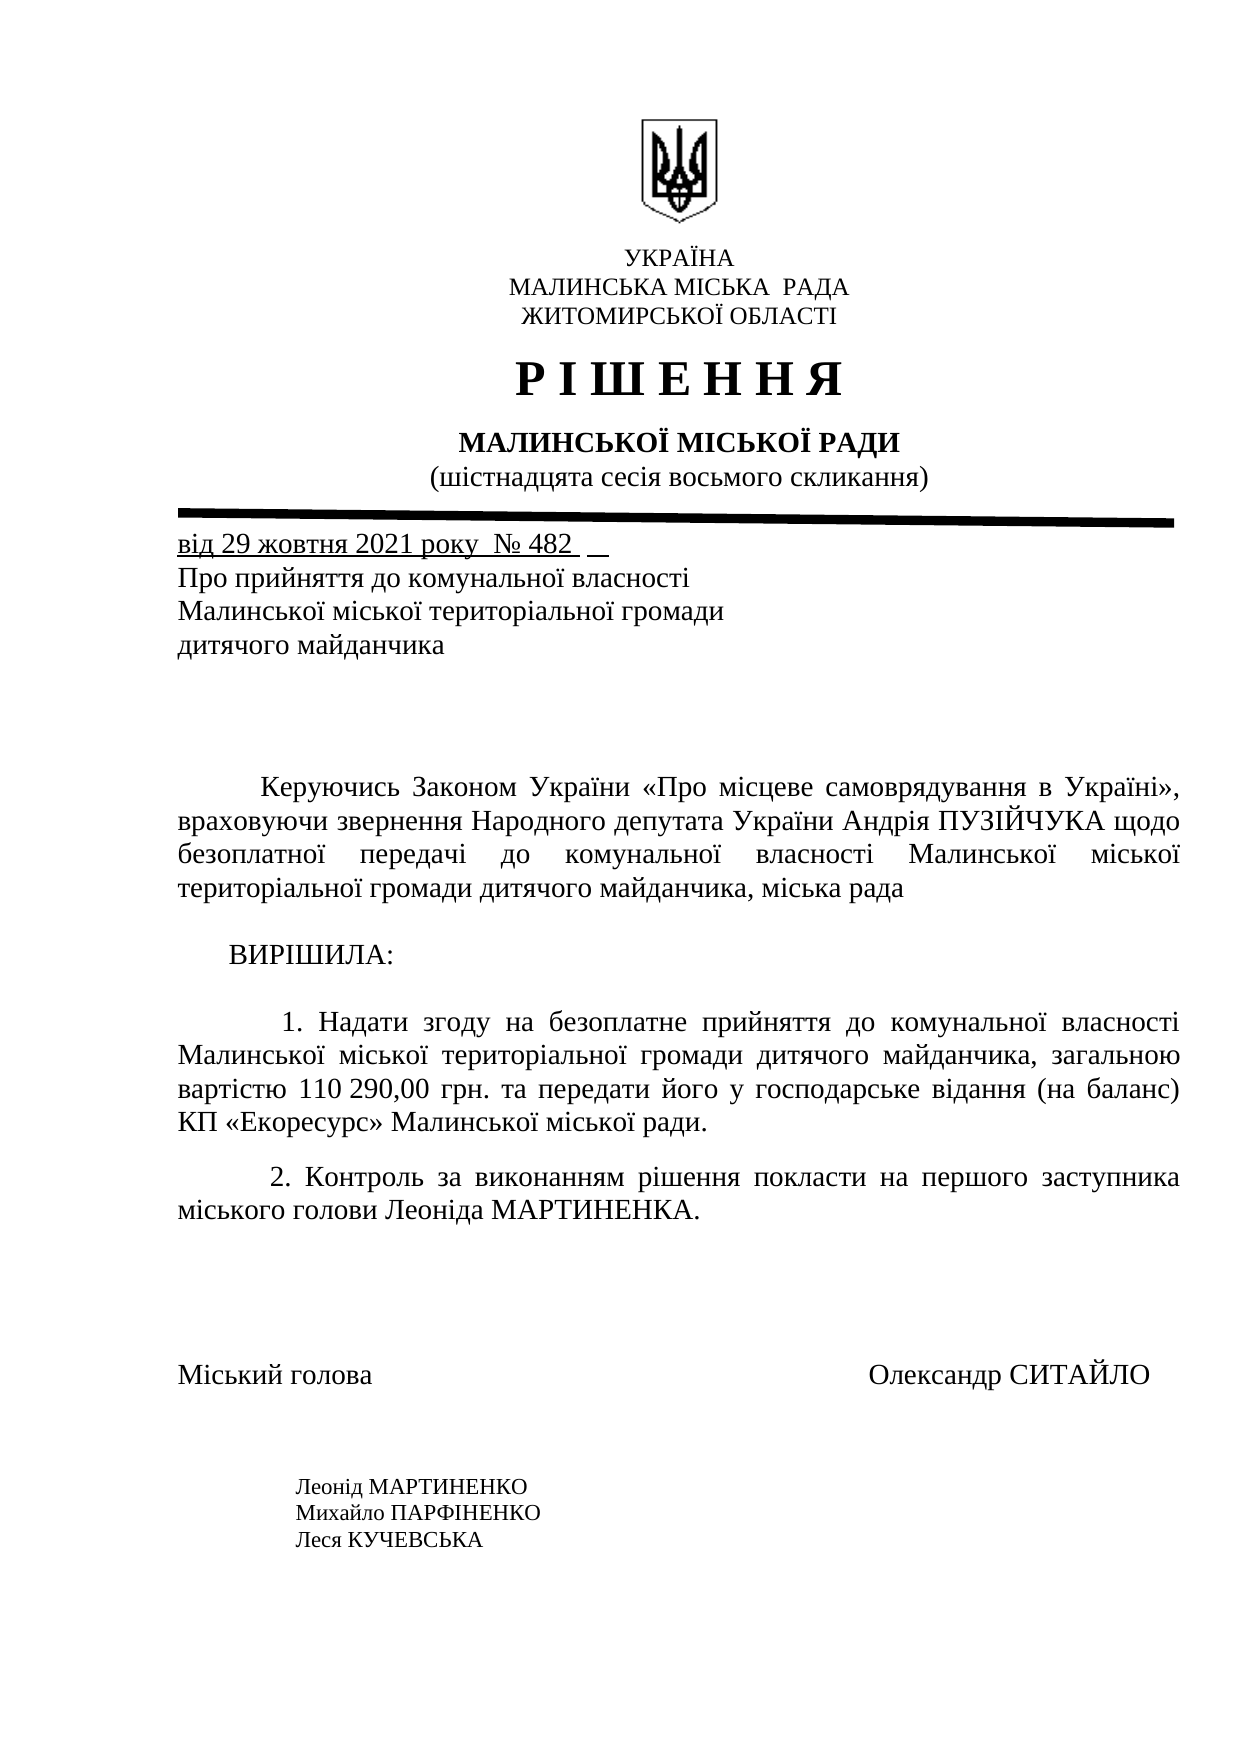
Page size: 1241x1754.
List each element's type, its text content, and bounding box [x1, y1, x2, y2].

text Керуючись Законом України «Про місцеве самоврядування в Україні», враховуючи звернення Народного депутата України Андрія ПУЗІЙЧУКА щодо безоплатної передачі до комунальної власності Малинської міської територіальної громади дитячого майданчика, міська рада [177, 769, 1181, 903]
text Михайло ПАРФІНЕНКО [295, 1499, 1181, 1526]
text Леонід МАРТИНЕНКО [295, 1473, 1181, 1499]
text 1. Надати згоду на безоплатне прийняття до комунальної власності Малинської міської територіальної громади дитячого майданчика, загальною вартістю 110 290,00 грн. та передати його у господарське відання (на баланс) КП «Екоресурс» Малинської міської ради. [177, 1004, 1181, 1138]
text Про прийняття до комунальної власності [177, 560, 1181, 593]
text Леся КУЧЕВСЬКА [295, 1526, 1181, 1552]
text від 29 жовтня 2021 року № 482 . [177, 526, 1181, 560]
text ВИРІШИЛА: [177, 937, 1181, 970]
text МАЛИНСЬКА МІСЬКА РАДА [177, 272, 1181, 301]
text УКРАЇНА [177, 243, 1181, 272]
text 2. Контроль за виконанням рішення покласти на першого заступника міського голови Леоніда МАРТИНЕНКА. [177, 1159, 1181, 1226]
text малинської МІСЬКОЇ ради [177, 426, 1181, 459]
text Малинської міської територіальної громади [177, 593, 1181, 627]
picture [635, 118, 723, 225]
text дитячого майданчика [177, 627, 1181, 660]
text ЖИТОМИРСЬКОЇ ОБЛАСТІ [177, 301, 1181, 330]
text Р І Ш Е Н Н я [177, 349, 1181, 406]
text (шістнадцята сесія восьмого скликання) [177, 459, 1181, 493]
list Міський голова Олександр СИТАЙЛО [177, 1357, 1181, 1391]
